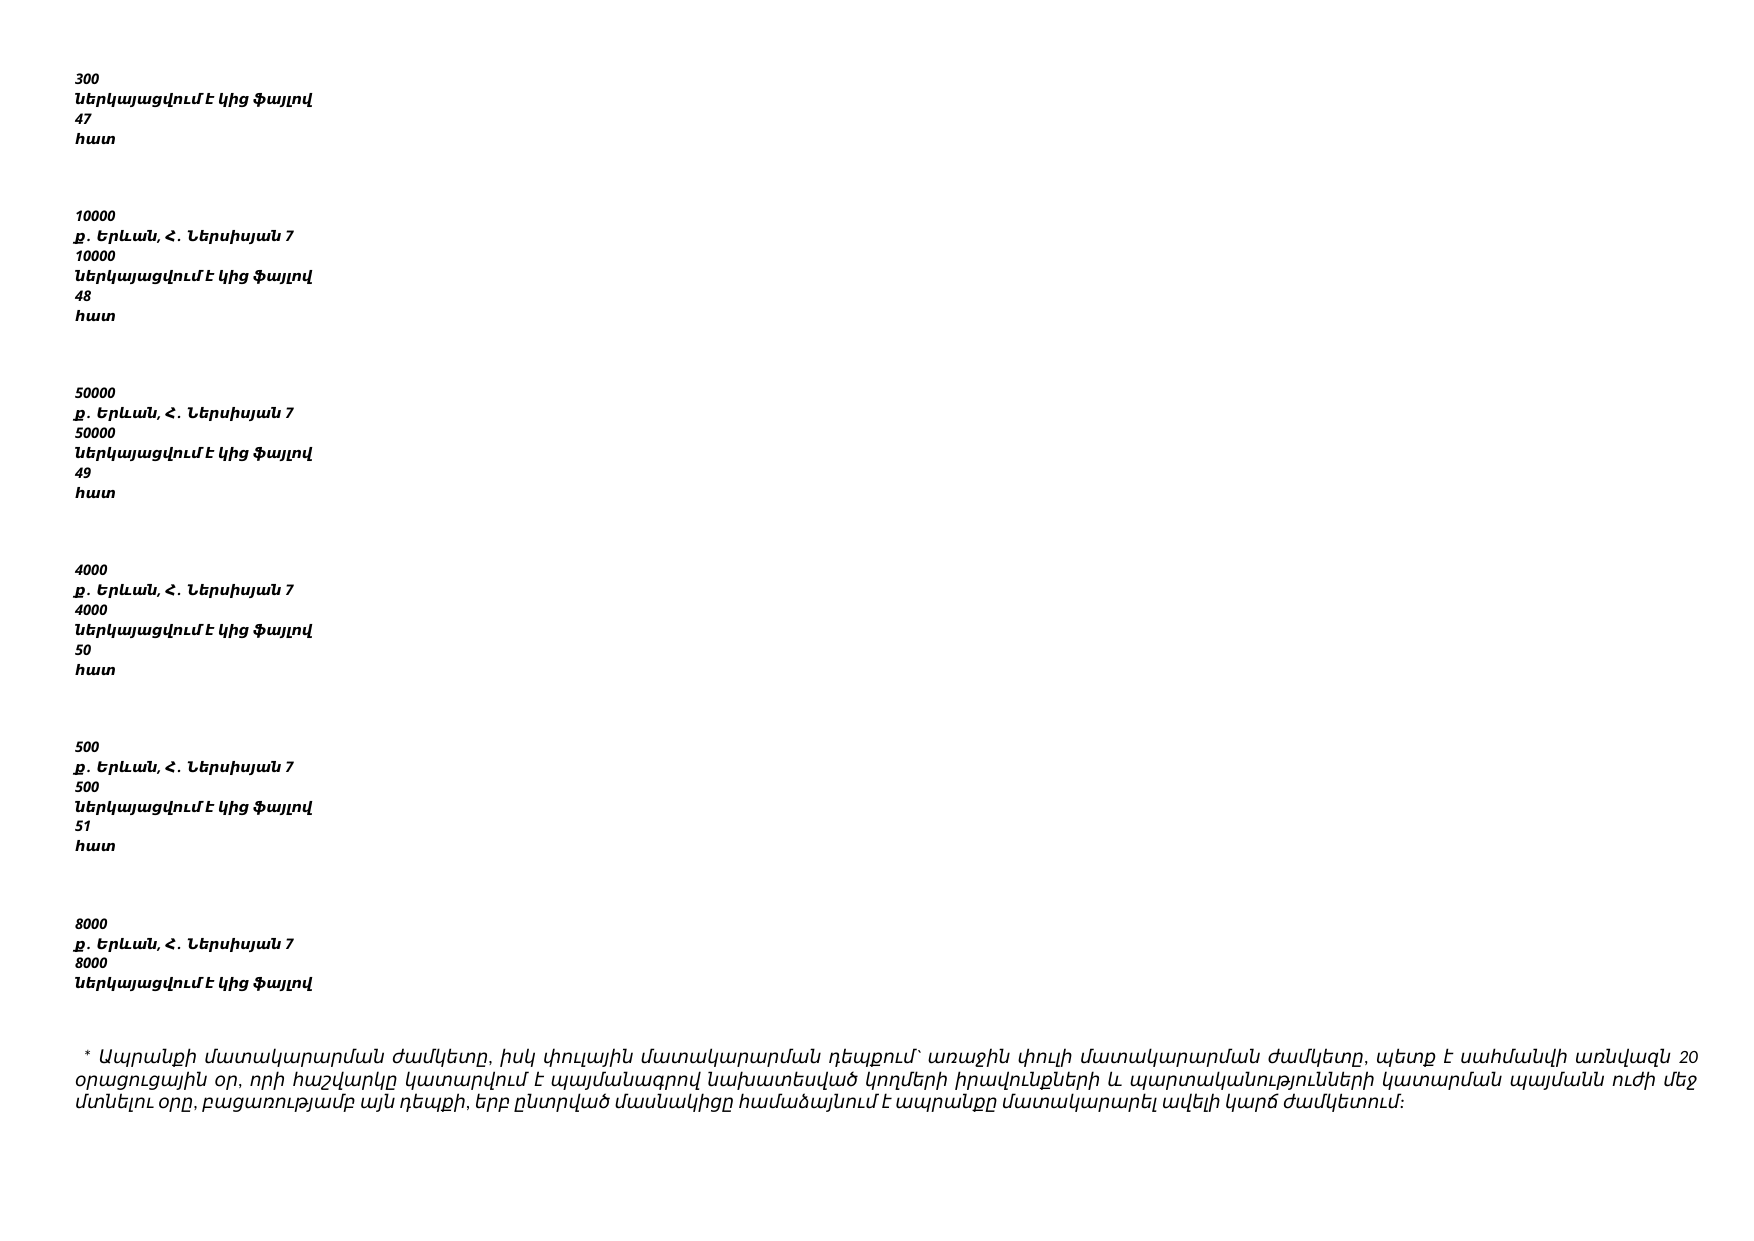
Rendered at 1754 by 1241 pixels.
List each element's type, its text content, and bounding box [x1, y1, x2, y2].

text * Ապրանքի մատակարարման ժամկետը, իսկ փուլային մատակարարման դեպքում` առաջին փուլի մատակարարման ժամկետը, պետք է սահմանվի առնվազն 20 օրացուցային օր, որի հաշվարկը կատարվում է պայմանագրով նախատեսված կողմերի իրավունքների և պարտականությունների կատարման պայմանն ուժի մեջ մտնելու օրը, բացառությամբ այն դեպքի, երբ ընտրված մասնակիցը համաձայնում է ապրանքը մատակարարել ավելի կարճ ժամկետում: [75, 1045, 1698, 1113]
